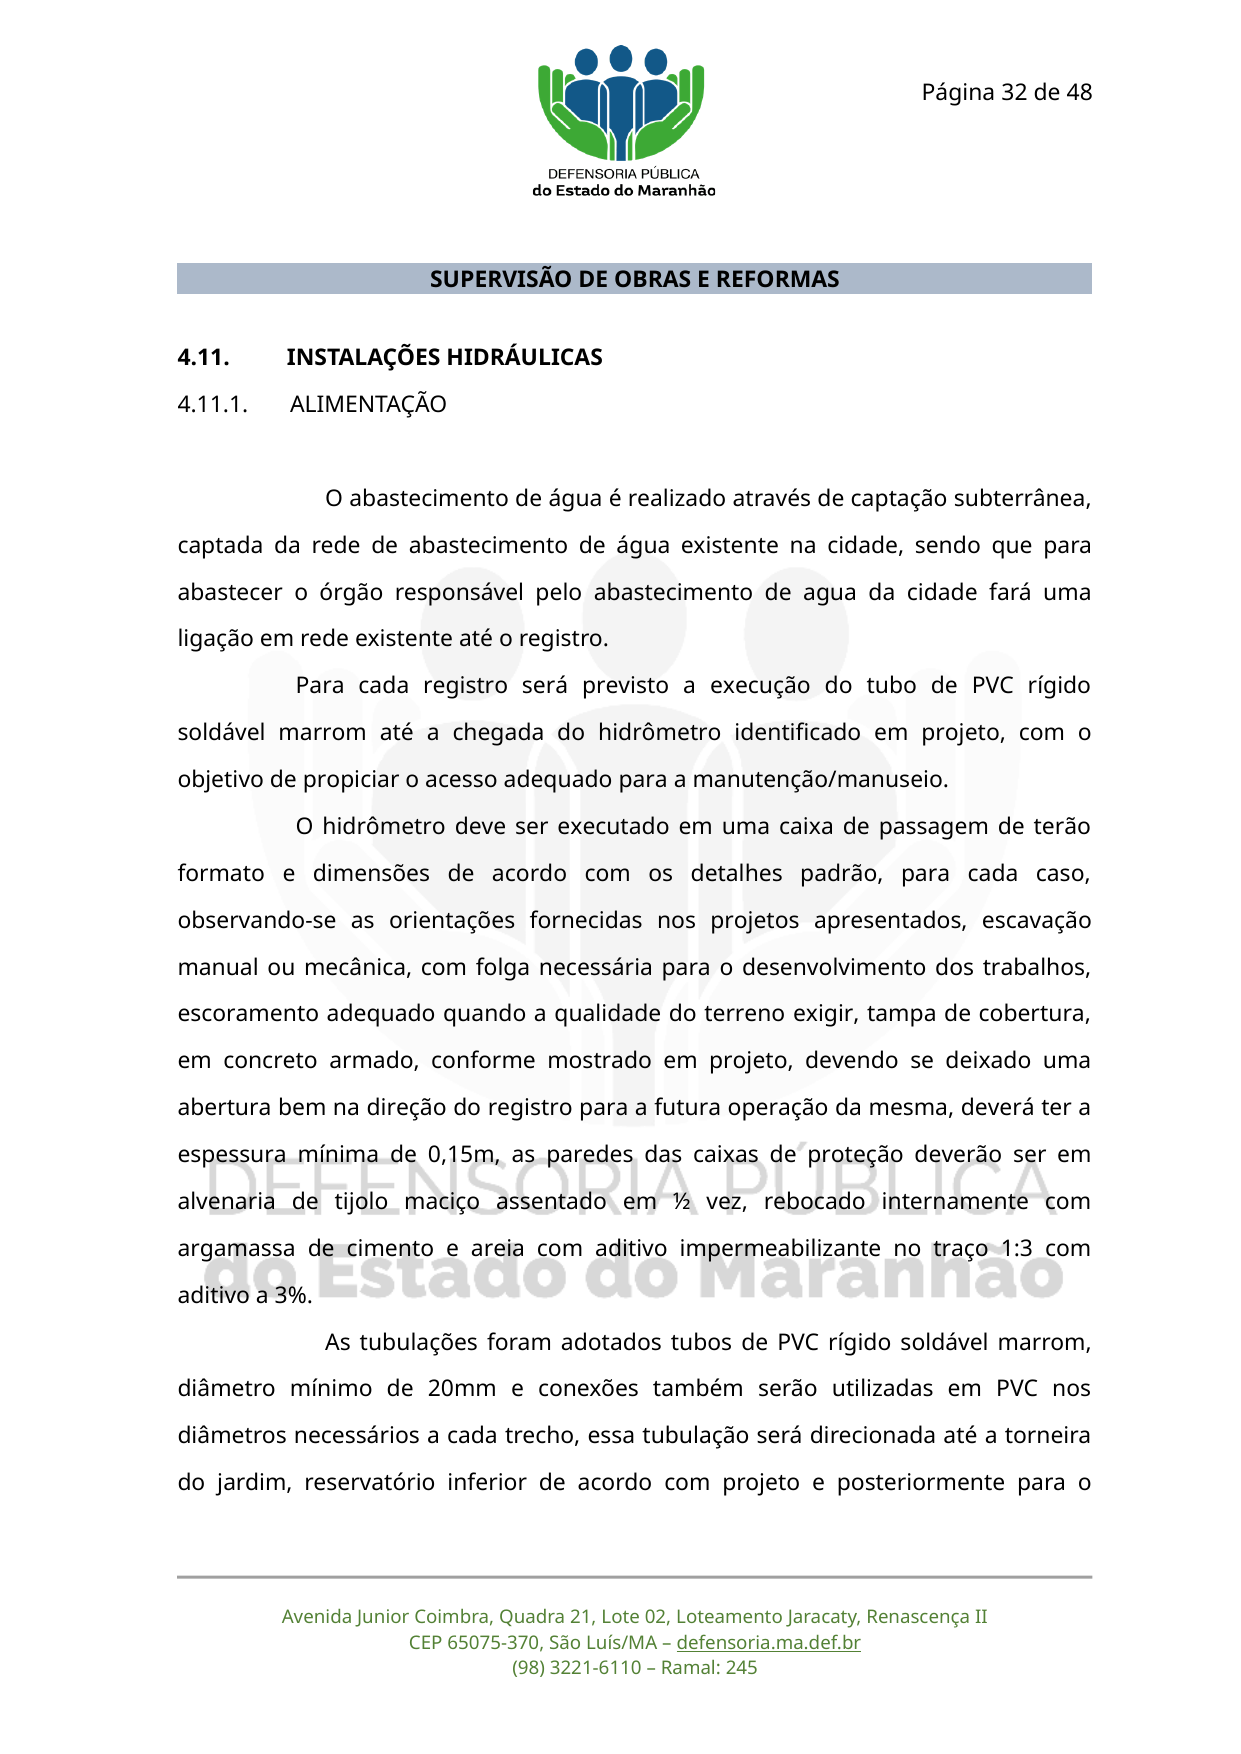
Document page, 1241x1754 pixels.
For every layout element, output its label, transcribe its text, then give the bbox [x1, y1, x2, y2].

text O hidrômetro deve ser executado em uma caixa de passagem de terão formato e dimensões de acordo com os detalhes padrão, para cada caso, observando-se as orientações fornecidas nos projetos apresentados, escavação manual ou mecânica, com folga necessária para o desenvolvimento dos trabalhos, escoramento adequado quando a qualidade do terreno exigir, tampa de cobertura, em concreto armado, conforme mostrado em projeto, devendo se deixado uma abertura bem na direção do registro para a futura operação da mesma, deverá ter a espessura mínima de 0,15m, as paredes das caixas de proteção deverão ser em alvenaria de tijolo maciço assentado em ½ vez, rebocado internamente com argamassa de cimento e areia com aditivo impermeabilizante no traço 1:3 com aditivo a 3%. [177, 810, 1092, 1310]
subtitle INSTALAÇÕES HIDRÁULICAS [177, 341, 1092, 372]
text Para cada registro será previsto a execução do tubo de PVC rígido soldável marrom até a chegada do hidrômetro identificado em projeto, com o objetivo de propiciar o acesso adequado para a manutenção/manuseio. [177, 669, 1092, 794]
list ALIMENTAÇÃO [177, 388, 1092, 419]
list O abastecimento de água é realizado através de captação subterrânea, captada da rede de abastecimento de água existente na cidade, sendo que para abastecer o órgão responsável pelo abastecimento de agua da cidade fará uma ligação em rede existente até o registro. [177, 482, 1092, 654]
picture [532, 45, 716, 196]
